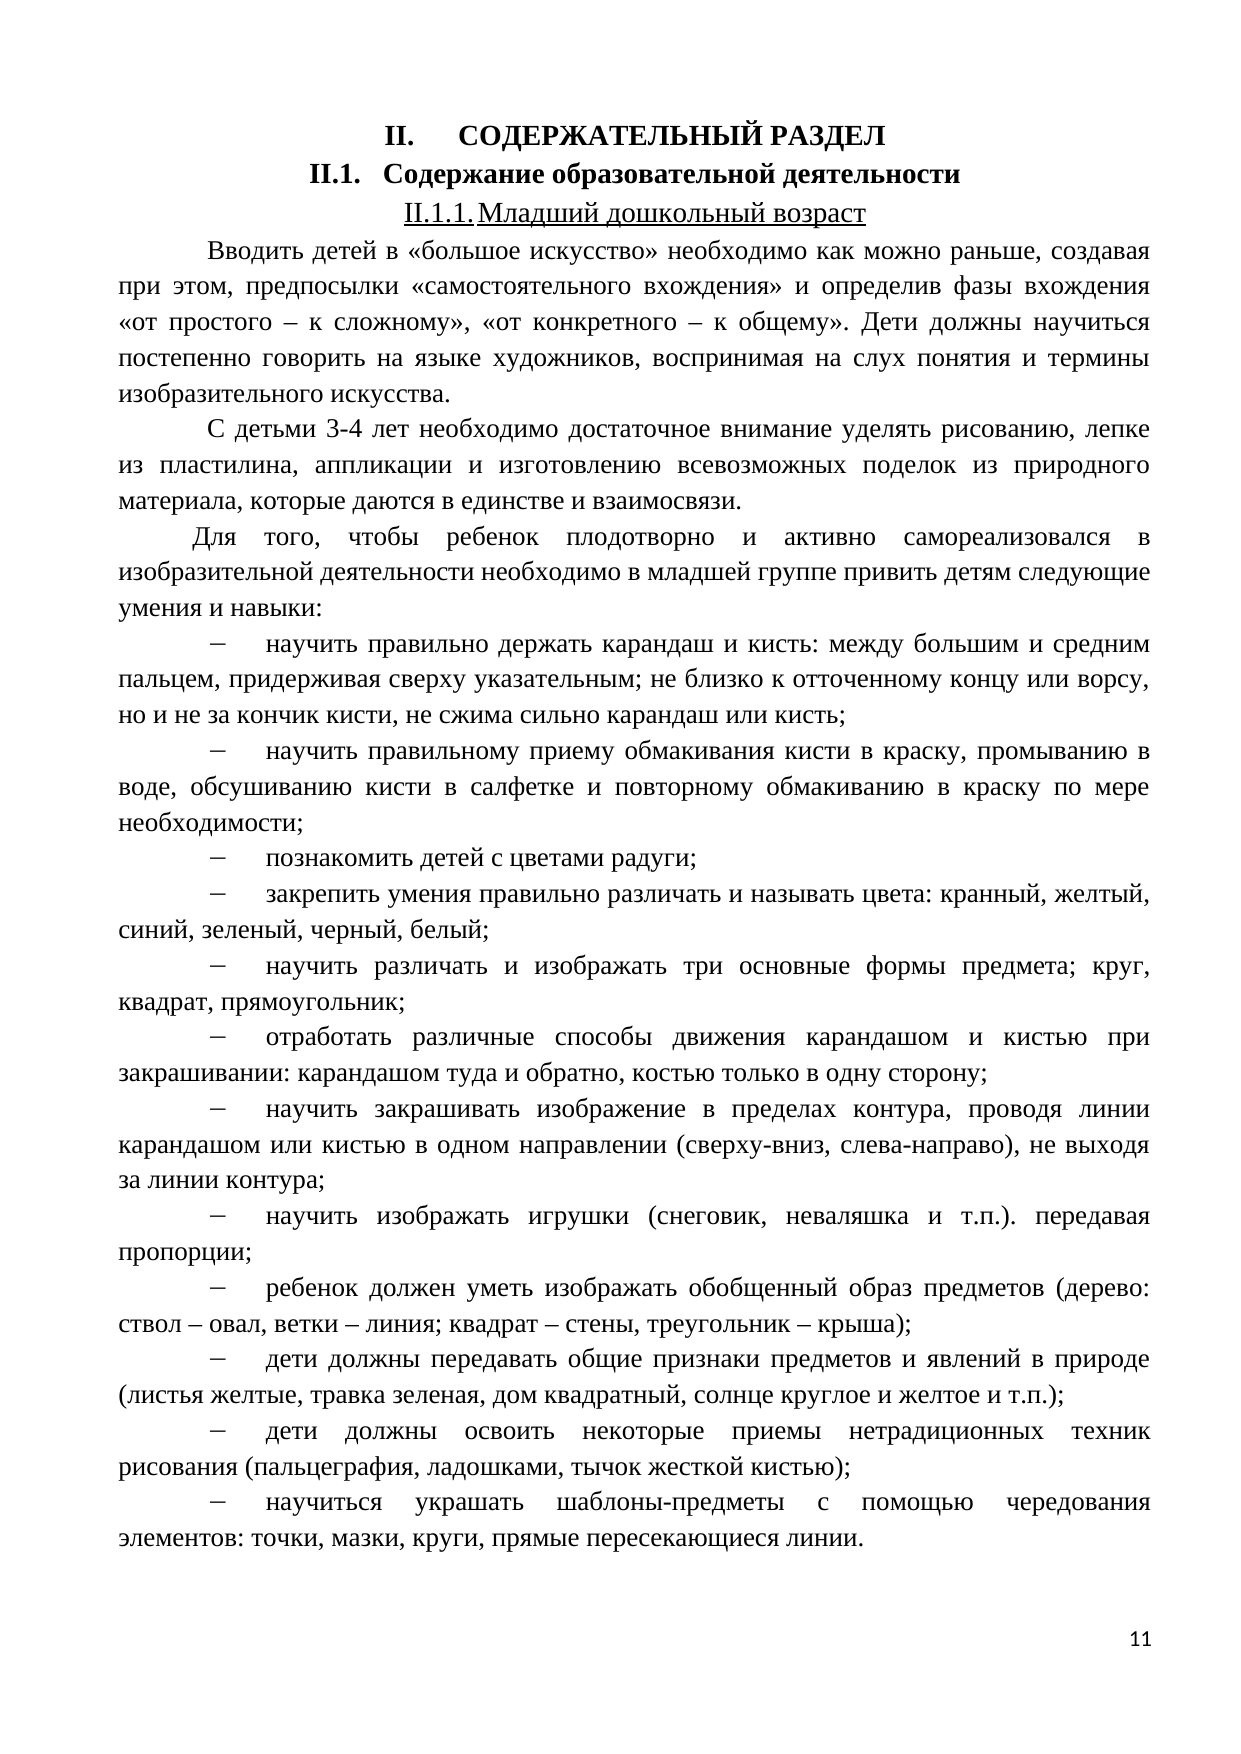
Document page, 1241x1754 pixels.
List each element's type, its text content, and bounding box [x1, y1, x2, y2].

list научить правильному приему обмакивания кисти в краску, промыванию в воде, обсушиванию кисти в салфетке и повторному обмакиванию в краску по мере необходимости; [118, 734, 1152, 837]
list научить правильно держать карандаш и кисть: между большим и средним пальцем, придерживая сверху указательным; не близко к отточенному концу или ворсу, но и не за кончик кисти, не сжима сильно карандаш или кисть; [118, 627, 1152, 729]
list отработать различные способы движения карандашом и кистью при закрашивании: карандашом туда и обратно, костью только в одну сторону; [118, 1020, 1152, 1087]
list научить закрашивать изображение в пределах контура, проводя линии карандашом или кистью в одном направлении (сверху-вниз, слева-направо), не выходя за линии контура; [118, 1092, 1152, 1195]
list научить изображать игрушки (снеговик, неваляшка и т.п.). передавая пропорции; [118, 1199, 1152, 1266]
list ребенок должен уметь изображать обобщенный образ предметов (дерево: ствол – овал, ветки – линия; квадрат – стены, треугольник – крыша); [118, 1271, 1152, 1338]
list познакомить детей с цветами радуги; [118, 841, 1152, 873]
list научиться украшать шаблоны-предметы с помощью чередования элементов: точки, мазки, круги, прямые пересекающиеся линии. [118, 1486, 1152, 1552]
list дети должны освоить некоторые приемы нетрадиционных техник рисования (пальцеграфия, ладошками, тычок жесткой кистью); [118, 1414, 1152, 1481]
text Для того, чтобы ребенок плодотворно и активно самореализовался в изобразительной деятельности необходимо в младшей группе привить детям следующие умения и навыки: [118, 519, 1152, 622]
list Младший дошкольный возраст [118, 195, 1152, 229]
list закрепить умения правильно различать и называть цвета: кранный, желтый, синий, зеленый, черный, белый; [118, 877, 1152, 944]
text Вводить детей в «большое искусство» необходимо как можно раньше, создавая при этом, предпосылки «самостоятельного вхождения» и определив фазы вхождения «от простого – к сложному», «от конкретного – к общему». Дети должны научиться постепенно говорить на языке художников, воспринимая на слух понятия и термины изобразительного искусства. [118, 234, 1152, 408]
list Содержание образовательной деятельности [118, 157, 1152, 190]
text С детьми 3-4 лет необходимо достаточное внимание уделять рисованию, лепке из пластилина, аппликации и изготовлению всевозможных поделок из природного материала, которые даются в единстве и взаимосвязи. [118, 412, 1152, 515]
list СОДЕРЖАТЕЛЬНЫЙ РАЗДЕЛ [118, 118, 1152, 152]
list научить различать и изображать три основные формы предмета; круг, квадрат, прямоугольник; [118, 949, 1152, 1016]
list дети должны передавать общие признаки предметов и явлений в природе (листья желтые, травка зеленая, дом квадратный, солнце круглое и желтое и т.п.); [118, 1342, 1152, 1409]
